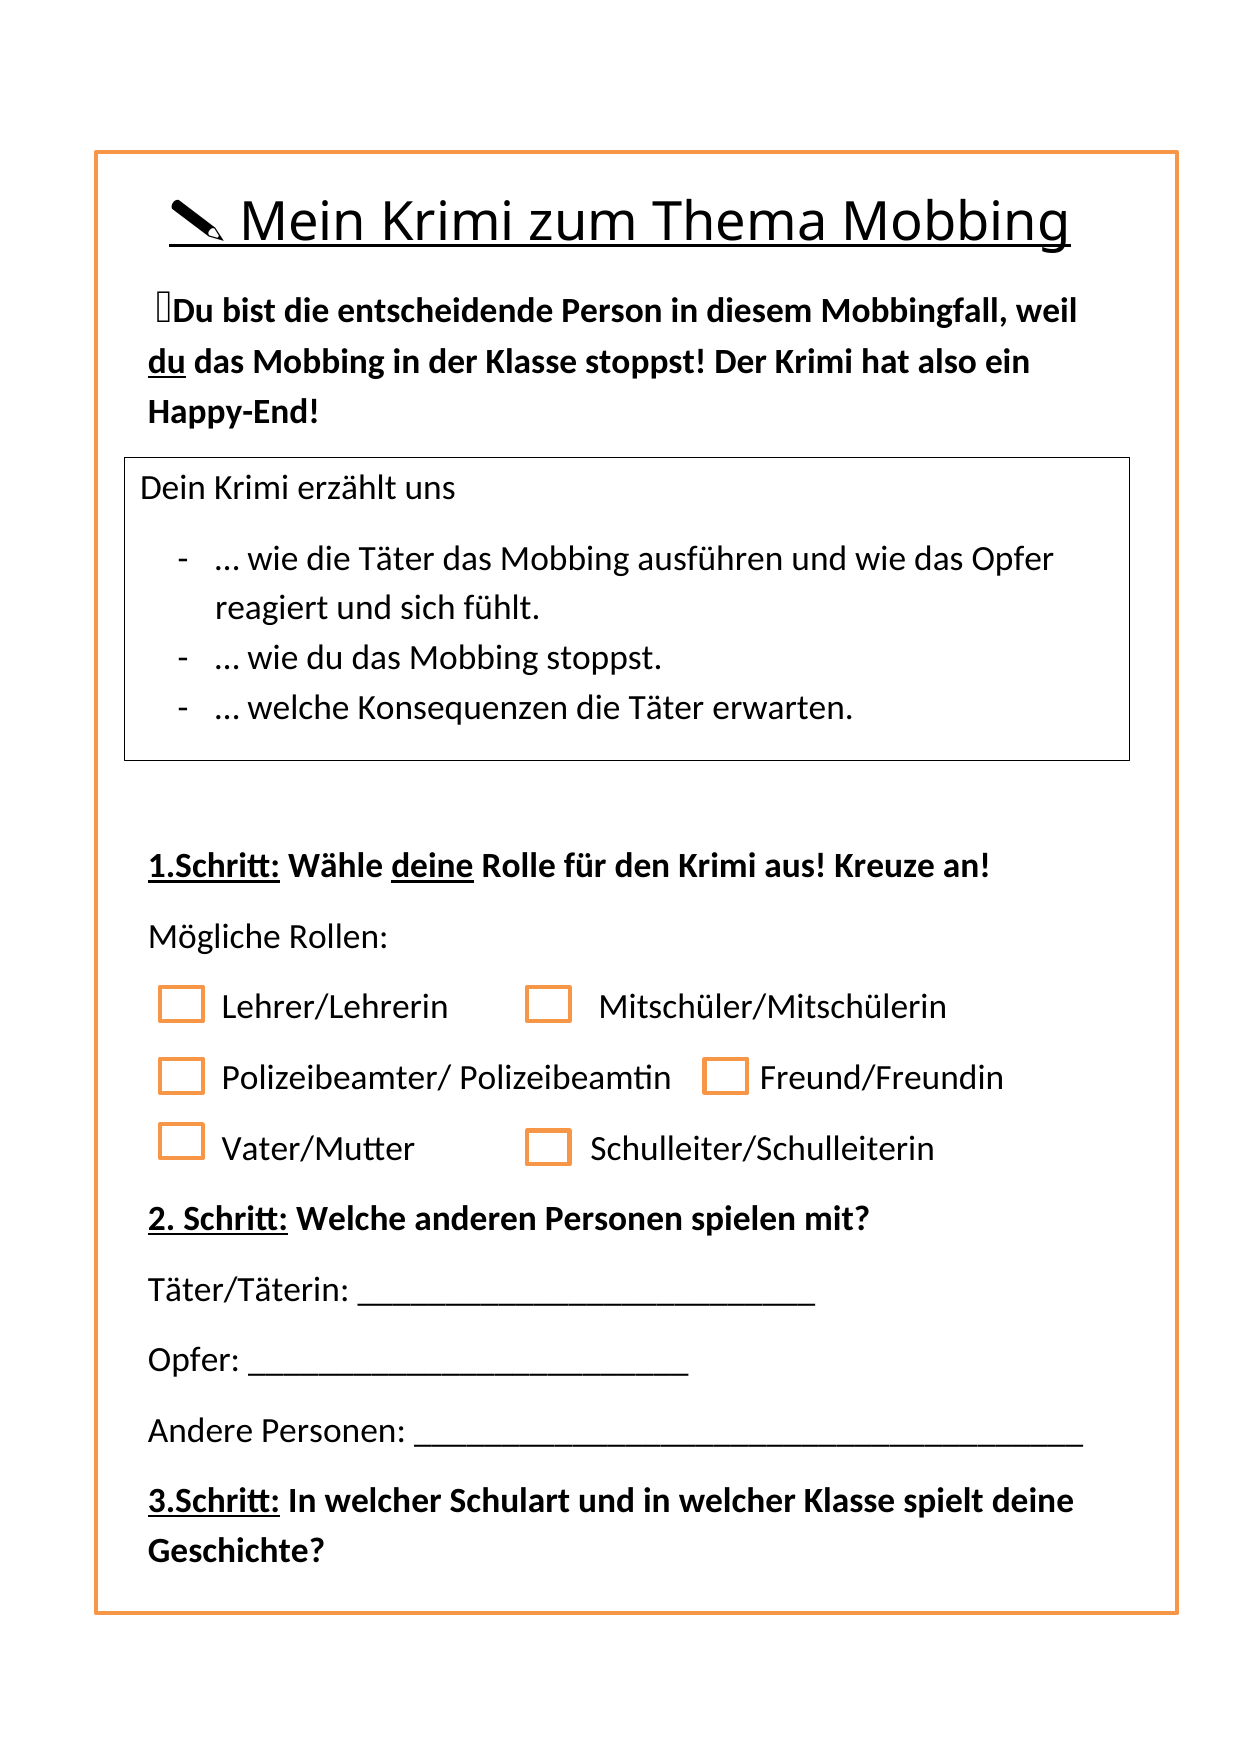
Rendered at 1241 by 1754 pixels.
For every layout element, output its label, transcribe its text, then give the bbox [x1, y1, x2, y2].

text Opfer: _________________________ [148, 1337, 1093, 1380]
text Vater/Mutter Schulleiter/Schulleiterin [148, 1126, 1093, 1169]
text 2. Schritt: Welche anderen Personen spielen mit? [148, 1196, 1093, 1239]
text Andere Personen: ______________________________________ [148, 1408, 1093, 1451]
text Mein Krimi zum Thema Mobbing [148, 183, 1093, 257]
text 3.Schritt: In welcher Schulart und in welcher Klasse spielt deine Geschichte? [148, 1478, 1093, 1571]
text Lehrer/Lehrerin Mitschüler/Mitschülerin [148, 984, 1093, 1028]
list Du bist die entscheidende Person in diesem Mobbingfall, weil du das Mobbing in der Klasse stoppst! Der Krimi hat also ein Happy-End! [148, 288, 1093, 432]
text 1.Schritt: Wähle deine Rolle für den Krimi aus! Kreuze an! [148, 463, 1093, 887]
text Mögliche Rollen: [148, 914, 1093, 957]
text Täter/Täterin: __________________________ [148, 1267, 1093, 1310]
text Polizeibeamter/ Polizeibeamtin Freund/Freundin [148, 1055, 1093, 1098]
